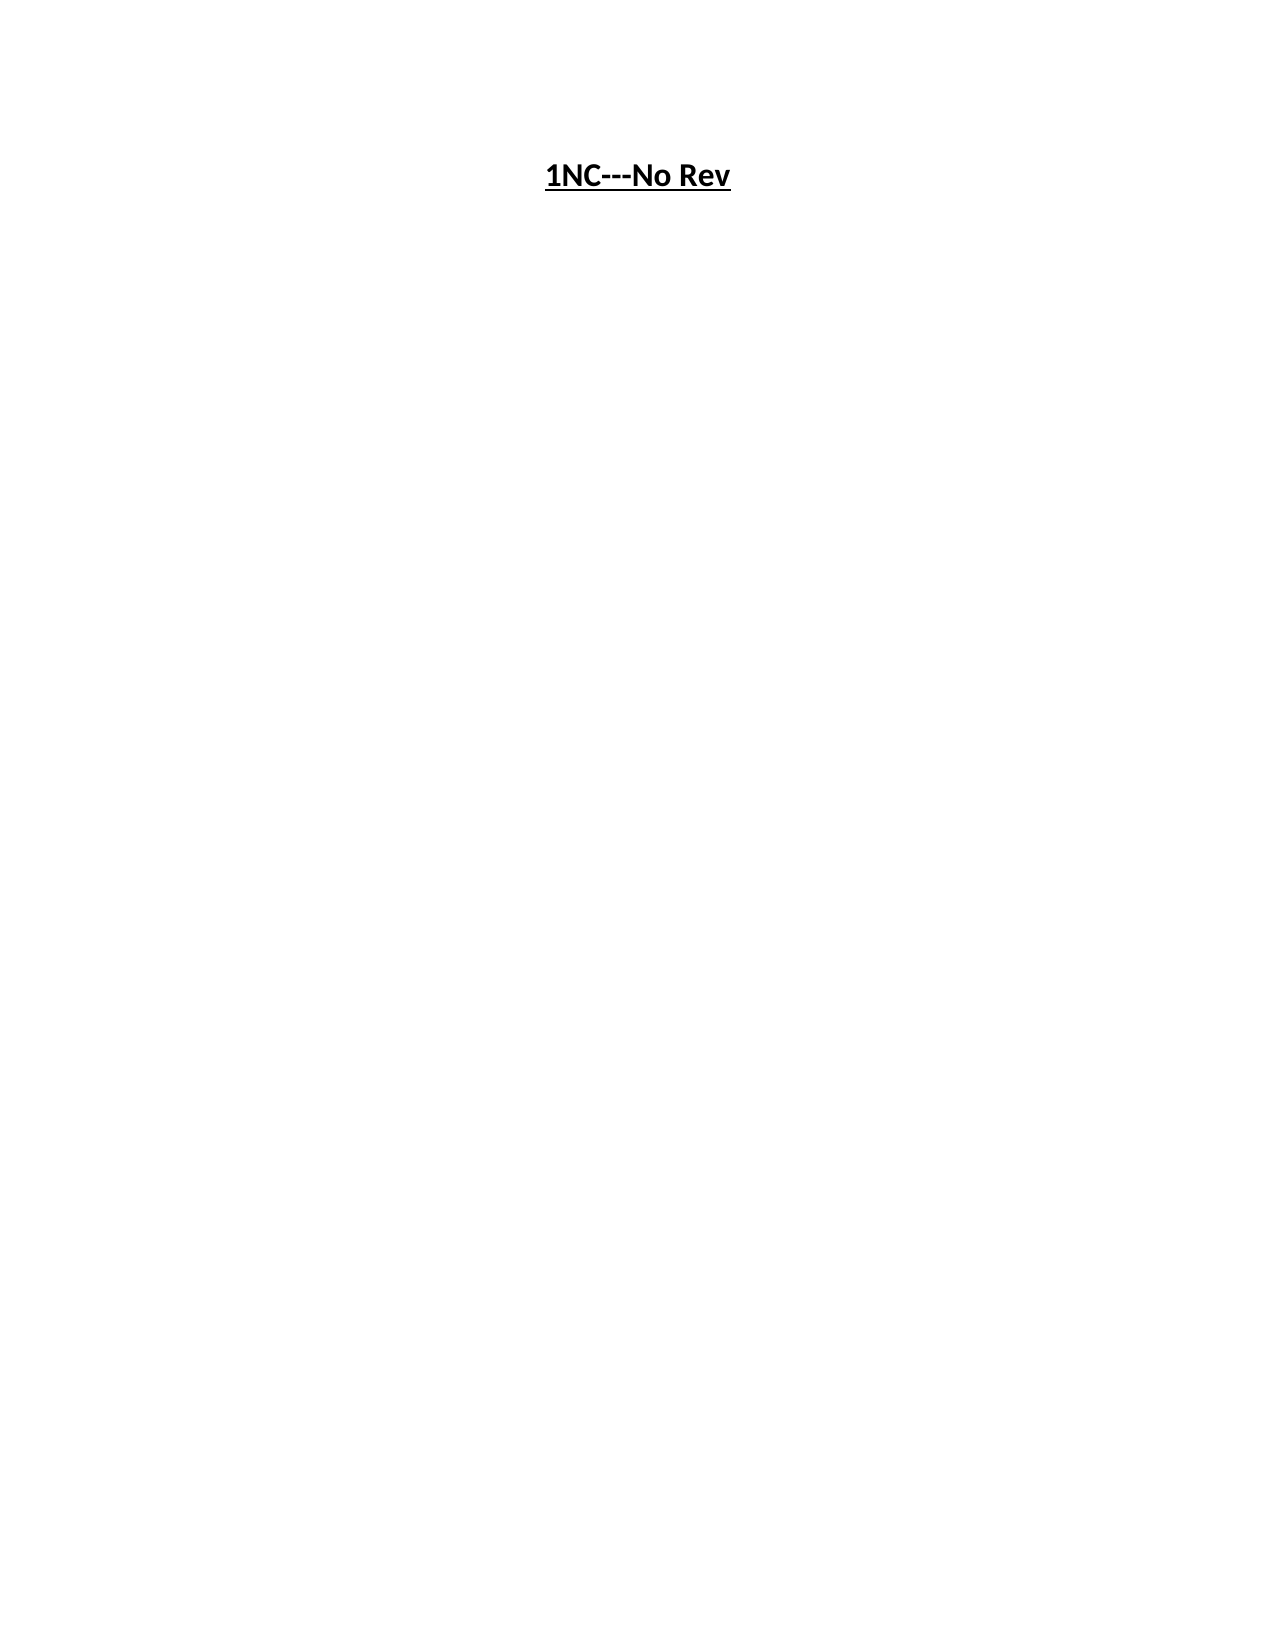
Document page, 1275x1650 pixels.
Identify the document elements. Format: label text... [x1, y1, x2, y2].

subtitle 1NC---No Rev [187, 154, 1087, 195]
